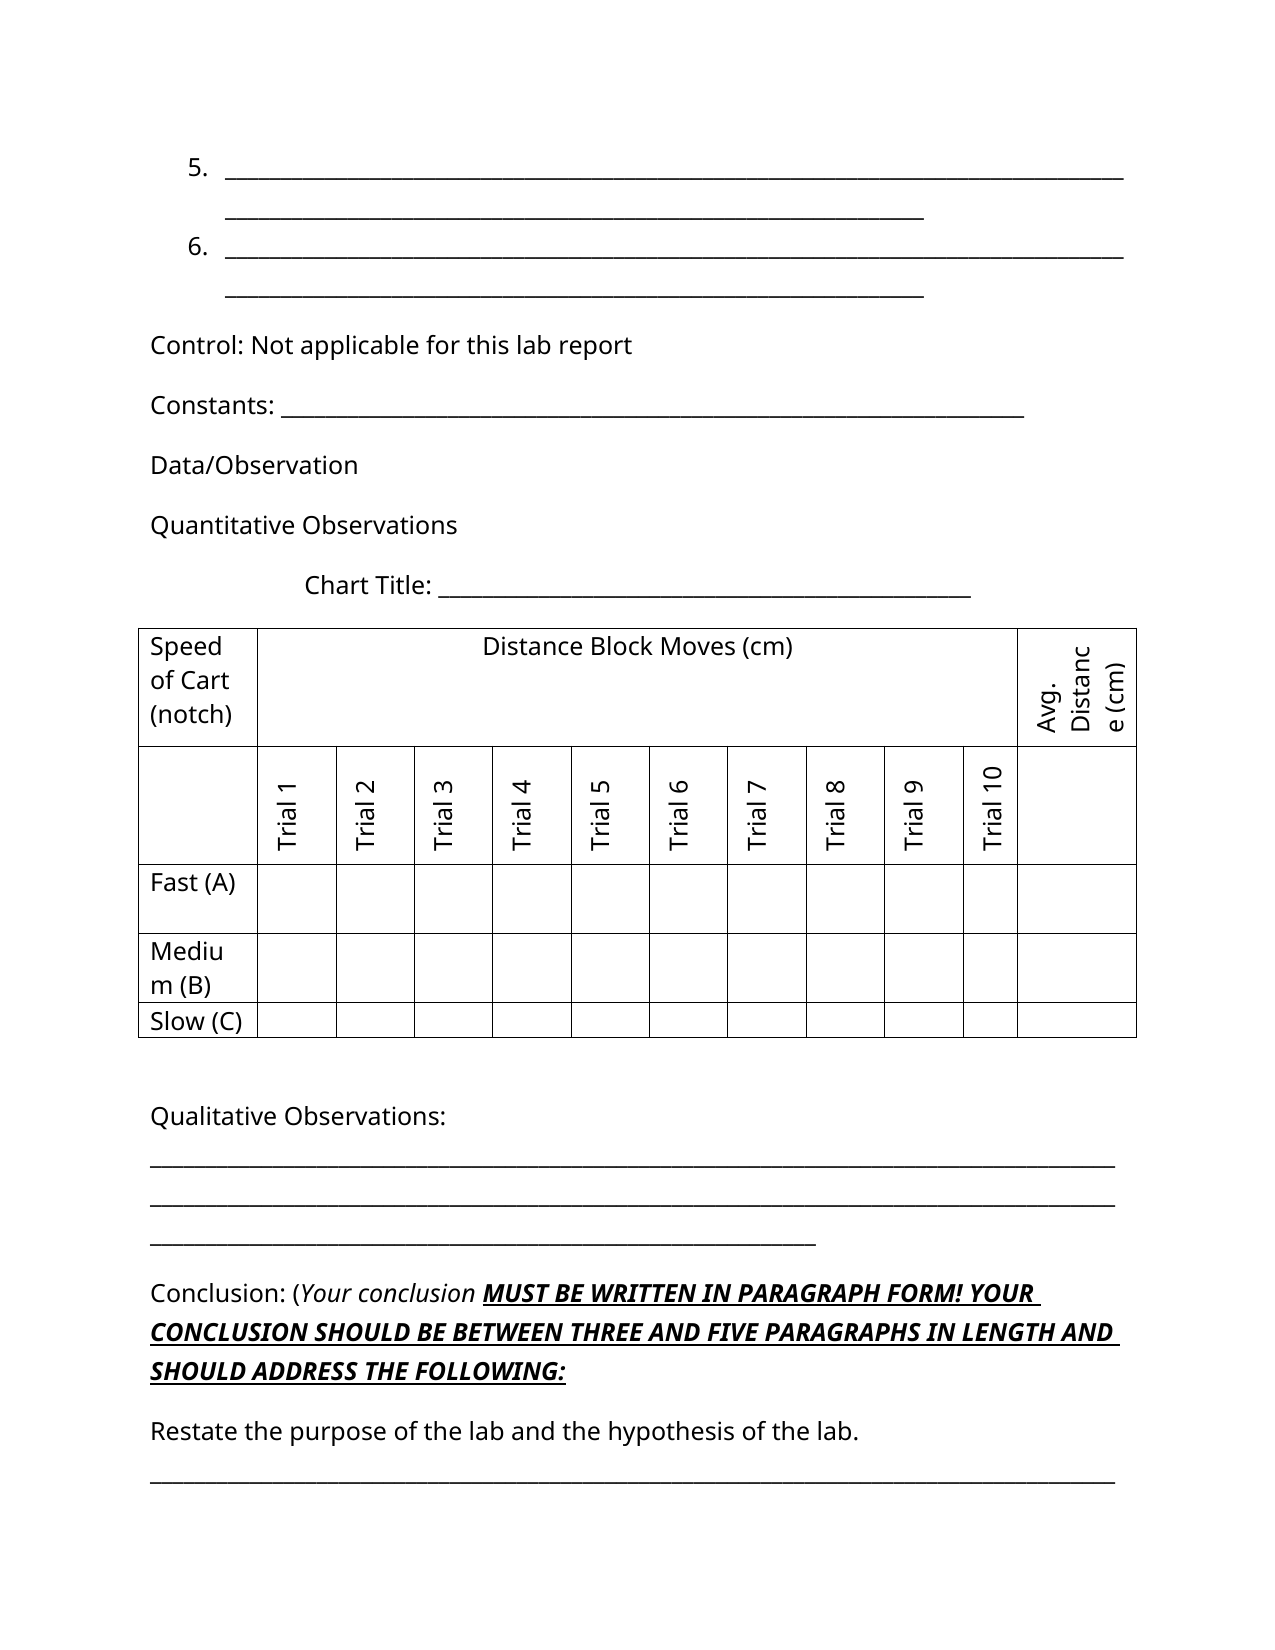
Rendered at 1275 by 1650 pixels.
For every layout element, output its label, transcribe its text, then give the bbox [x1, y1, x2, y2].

table_cell [415, 865, 492, 933]
text Qualitative Observations: __________________________________________________________________________________________________________________________________________________________________________________________________________________________________________ [150, 1098, 1125, 1250]
table_cell Trial 5 [572, 747, 649, 864]
table_cell [728, 1003, 806, 1037]
table_cell [807, 1003, 884, 1037]
table_cell Trial 4 [493, 747, 571, 864]
table_cell [493, 1003, 571, 1037]
table_cell [728, 865, 806, 933]
table_cell [572, 934, 649, 1002]
table_cell [258, 934, 336, 1002]
table_cell [1018, 865, 1136, 933]
table_cell [885, 1003, 963, 1037]
table_cell [650, 865, 727, 933]
table_cell [650, 934, 727, 1002]
table_cell [807, 865, 884, 933]
table_cell [650, 1003, 727, 1037]
table_cell Trial 10 [964, 747, 1017, 864]
table_header Avg. Distance (cm) [1018, 629, 1136, 746]
table_cell [885, 934, 963, 1002]
text Conclusion: (Your conclusion MUST BE WRITTEN IN PARAGRAPH FORM! YOUR CONCLUSION SHOULD BE BETWEEN THREE AND FIVE PARAGRAPHS IN LENGTH AND SHOULD ADDRESS THE FOLLOWING: [150, 1276, 1125, 1388]
table_cell [415, 934, 492, 1002]
table_cell [337, 934, 414, 1002]
table_cell [964, 865, 1017, 933]
table_cell Trial 1 [258, 747, 336, 864]
table_cell Medium (B) [139, 934, 257, 1002]
text Control: Not applicable for this lab report [150, 327, 1125, 362]
table_cell [964, 934, 1017, 1002]
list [187, 150, 1125, 223]
text Quantitative Observations [150, 507, 1125, 542]
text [150, 1414, 1125, 1487]
table_header Distance Block Moves (cm) [258, 629, 1017, 746]
table_cell Trial 2 [337, 747, 414, 864]
table_cell Trial 8 [807, 747, 884, 864]
table_cell Trial 9 [885, 747, 963, 864]
table_cell [885, 865, 963, 933]
table_cell [493, 934, 571, 1002]
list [187, 228, 1125, 302]
table_cell [572, 865, 649, 933]
table_header Speed of Cart (notch) [139, 629, 257, 746]
table_cell [493, 865, 571, 933]
table_cell Trial 3 [415, 747, 492, 864]
table_cell [1018, 747, 1136, 864]
table_cell [337, 865, 414, 933]
table_cell [807, 934, 884, 1002]
table_cell [728, 934, 806, 1002]
table_cell [258, 865, 336, 933]
table_cell [964, 1003, 1017, 1037]
table_cell [1018, 1003, 1136, 1037]
table_cell [337, 1003, 414, 1037]
text Chart Title: ________________________________________________ [150, 567, 1125, 602]
table_cell Trial 7 [728, 747, 806, 864]
table_cell [1018, 934, 1136, 1002]
table_cell [415, 1003, 492, 1037]
table_cell [139, 747, 257, 864]
table_cell Trial 6 [650, 747, 727, 864]
table_cell [258, 1003, 336, 1037]
table_cell [572, 1003, 649, 1037]
table_cell Slow (C) [139, 1003, 257, 1037]
table_cell Fast (A) [139, 865, 257, 933]
text Data/Observation [150, 447, 1125, 482]
text Constants: ___________________________________________________________________ [150, 387, 1125, 422]
